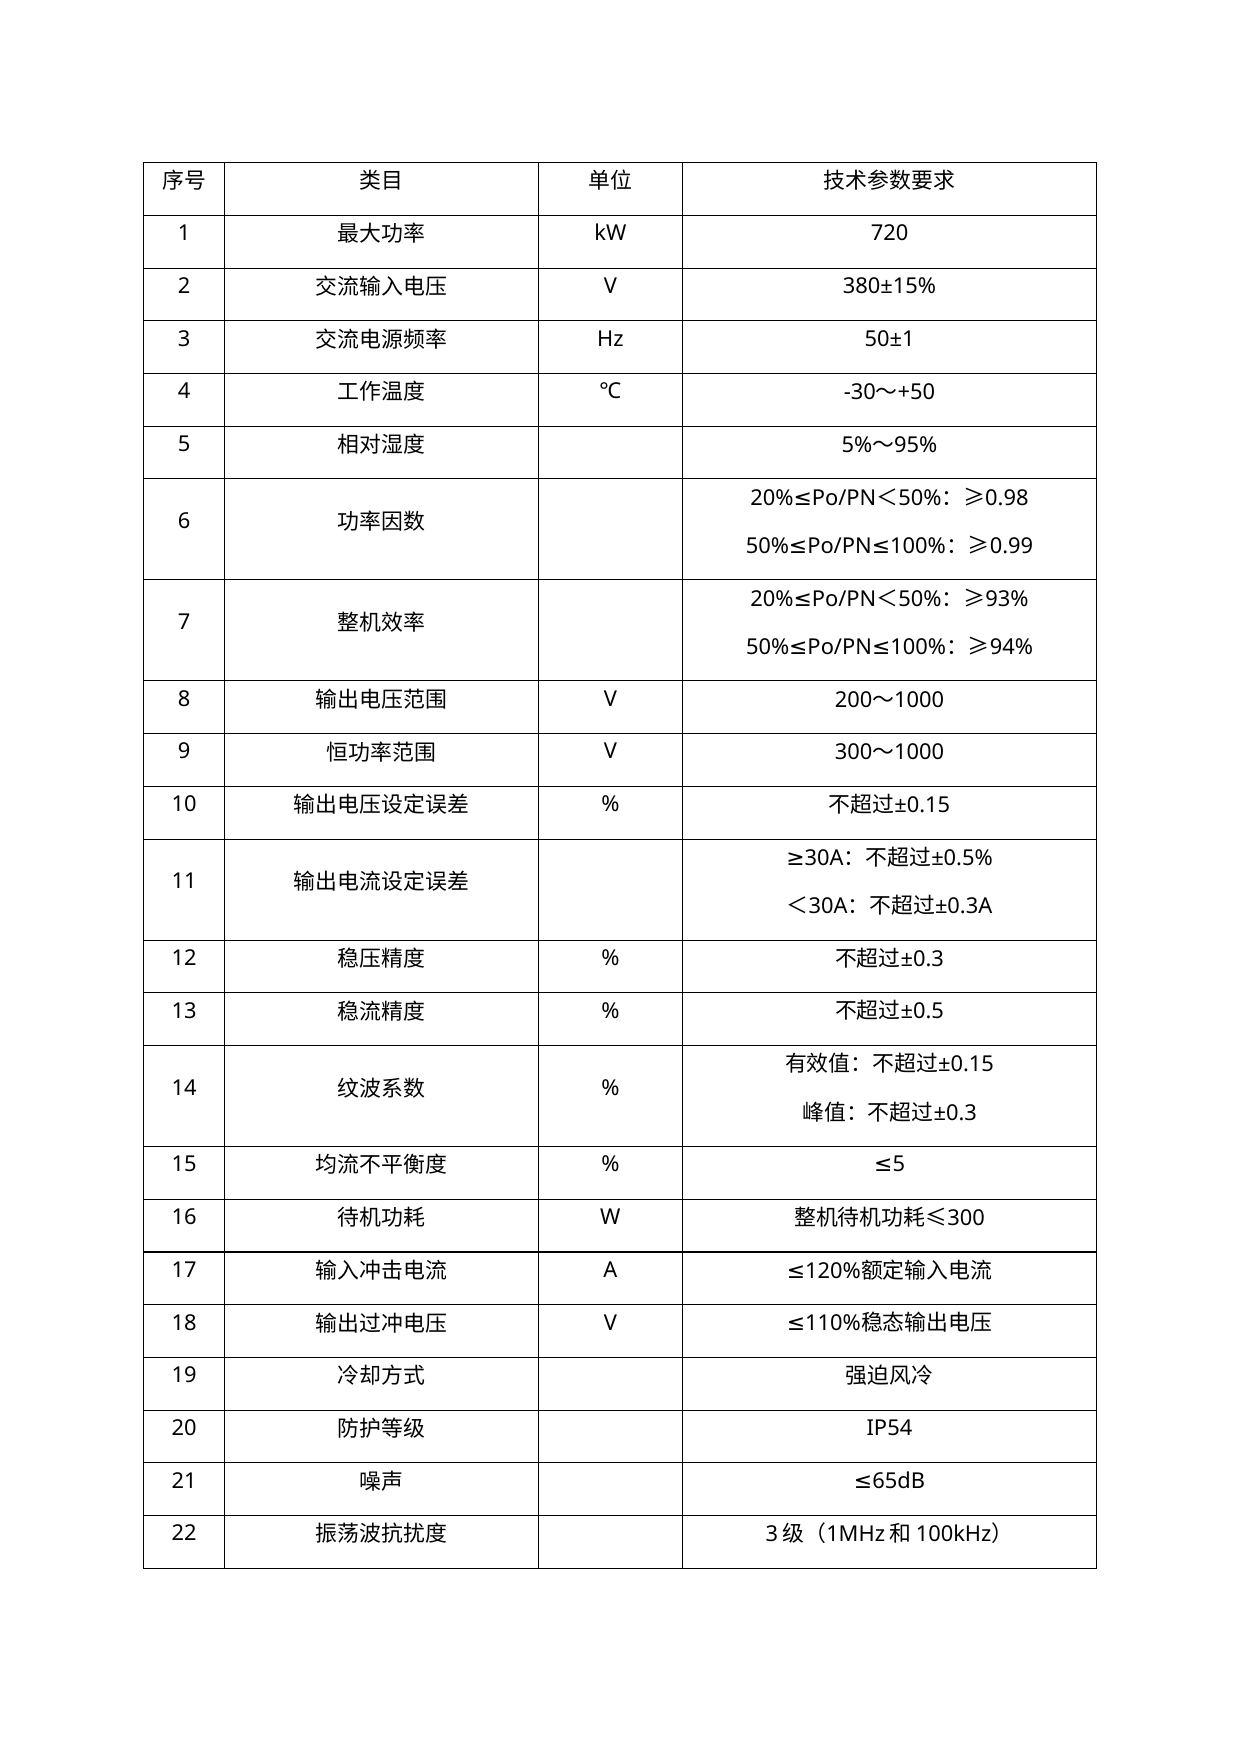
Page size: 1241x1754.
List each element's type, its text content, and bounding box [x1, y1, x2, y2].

table_cell 19 [144, 1358, 224, 1409]
table_cell % [539, 787, 682, 838]
table_cell 功率因数 [225, 479, 538, 579]
table_cell 输出过冲电压 [225, 1305, 538, 1357]
table_cell 纹波系数 [225, 1046, 538, 1146]
table_cell 18 [144, 1305, 224, 1357]
table_cell 输出电流设定误差 [225, 840, 538, 939]
table_cell 工作温度 [225, 374, 538, 426]
table_cell 待机功耗 [225, 1200, 538, 1251]
table_cell % [539, 1046, 682, 1146]
table_cell 稳压精度 [225, 941, 538, 992]
table_cell % [539, 941, 682, 992]
table_cell 恒功率范围 [225, 734, 538, 786]
table_cell 5 [144, 427, 224, 478]
table_cell 1 [144, 216, 224, 267]
table_cell 3 [144, 321, 224, 373]
table_cell [539, 427, 682, 478]
table_cell [539, 479, 682, 579]
table_cell 交流电源频率 [225, 321, 538, 373]
table_cell kW [539, 216, 682, 267]
table_cell V [539, 269, 682, 320]
table_cell [539, 1358, 682, 1409]
table_cell 11 [144, 840, 224, 939]
table_cell 50±1 [683, 321, 1096, 373]
table_cell % [539, 1147, 682, 1199]
table_cell 2 [144, 269, 224, 320]
table_cell % [539, 993, 682, 1045]
table_cell 20 [144, 1411, 224, 1462]
table_cell 380±15% [683, 269, 1096, 320]
table_cell [539, 1463, 682, 1515]
table_cell 13 [144, 993, 224, 1045]
table_cell ≥30A：不超过±0.5% ＜30A：不超过±0.3A [683, 840, 1096, 939]
table_cell 20%≤Po/PN＜50%：≥0.98 50%≤Po/PN≤100%：≥0.99 [683, 479, 1096, 579]
table_cell 振荡波抗扰度 [225, 1516, 538, 1568]
table_cell 3级（1MHz和100kHz） [683, 1516, 1096, 1568]
table_cell 稳流精度 [225, 993, 538, 1045]
table_cell 有效值：不超过±0.15 峰值：不超过±0.3 [683, 1046, 1096, 1146]
table_cell 22 [144, 1516, 224, 1568]
table_cell IP54 [683, 1411, 1096, 1462]
table_cell 9 [144, 734, 224, 786]
table_header 技术参数要求 [683, 163, 1096, 215]
table_cell 最大功率 [225, 216, 538, 267]
table_cell V [539, 734, 682, 786]
table_cell 交流输入电压 [225, 269, 538, 320]
table_cell ≤65dB [683, 1463, 1096, 1515]
table_cell 8 [144, 681, 224, 733]
table_cell [539, 840, 682, 939]
table_cell W [539, 1200, 682, 1251]
table_cell ≤5 [683, 1147, 1096, 1199]
table_cell 强迫风冷 [683, 1358, 1096, 1409]
table_cell 均流不平衡度 [225, 1147, 538, 1199]
table_cell 17 [144, 1253, 224, 1304]
table_cell ≤110%稳态输出电压 [683, 1305, 1096, 1357]
table_cell 20%≤Po/PN＜50%：≥93% 50%≤Po/PN≤100%：≥94% [683, 580, 1096, 680]
table_cell 15 [144, 1147, 224, 1199]
table_cell -30～+50 [683, 374, 1096, 426]
table_cell ℃ [539, 374, 682, 426]
table_cell [539, 1411, 682, 1462]
table_cell 200～1000 [683, 681, 1096, 733]
table_cell 16 [144, 1200, 224, 1251]
table_cell 6 [144, 479, 224, 579]
table_cell A [539, 1253, 682, 1304]
table_cell 整机待机功耗≤300 [683, 1200, 1096, 1251]
table_cell 不超过±0.5 [683, 993, 1096, 1045]
table_cell 整机效率 [225, 580, 538, 680]
table_cell 相对湿度 [225, 427, 538, 478]
table_cell 12 [144, 941, 224, 992]
table_cell 输出电压范围 [225, 681, 538, 733]
table_cell 输入冲击电流 [225, 1253, 538, 1304]
table_header 序号 [144, 163, 224, 215]
table_cell ≤120%额定输入电流 [683, 1253, 1096, 1304]
table_cell 5%～95% [683, 427, 1096, 478]
table_cell 不超过±0.3 [683, 941, 1096, 992]
table_cell 防护等级 [225, 1411, 538, 1462]
table_cell 7 [144, 580, 224, 680]
table_header 类目 [225, 163, 538, 215]
table_cell 21 [144, 1463, 224, 1515]
table_header 单位 [539, 163, 682, 215]
table_cell V [539, 1305, 682, 1357]
table_cell 冷却方式 [225, 1358, 538, 1409]
table_cell [539, 1516, 682, 1568]
table_cell 噪声 [225, 1463, 538, 1515]
table_cell 输出电压设定误差 [225, 787, 538, 838]
table_cell 4 [144, 374, 224, 426]
table_cell [539, 580, 682, 680]
table_cell V [539, 681, 682, 733]
table_cell 720 [683, 216, 1096, 267]
table_cell Hz [539, 321, 682, 373]
table_cell 不超过±0.15 [683, 787, 1096, 838]
table_cell 300～1000 [683, 734, 1096, 786]
table_cell 10 [144, 787, 224, 838]
table_cell 14 [144, 1046, 224, 1146]
